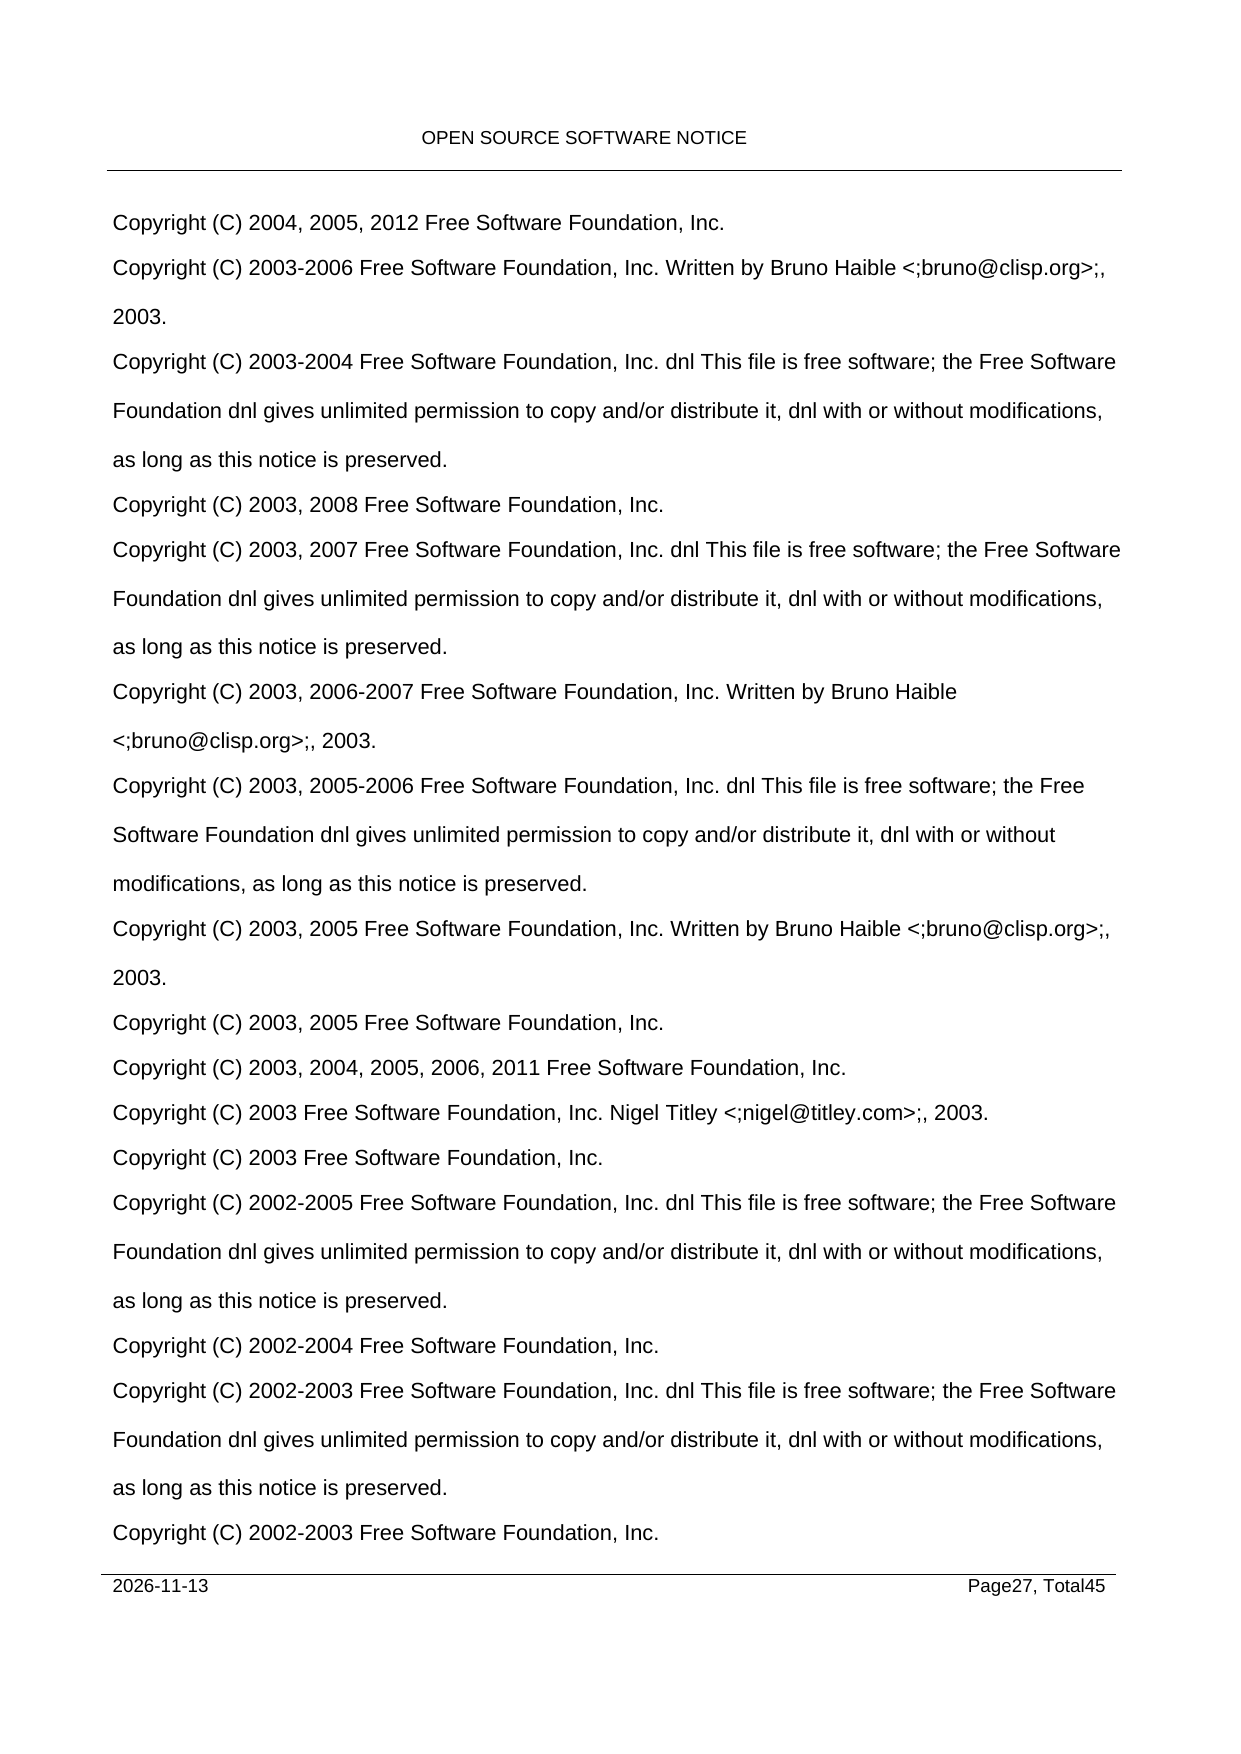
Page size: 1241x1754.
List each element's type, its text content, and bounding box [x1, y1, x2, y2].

text Copyright (C) 2003, 2007 Free Software Foundation, Inc. dnl This file is free software; the Free Software Foundation dnl gives unlimited permission to copy and/or distribute it, dnl with or without modifications, as long as this notice is preserved. [112, 533, 1128, 663]
text Copyright (C) 2002-2003 Free Software Foundation, Inc. dnl This file is free software; the Free Software Foundation dnl gives unlimited permission to copy and/or distribute it, dnl with or without modifications, as long as this notice is preserved. [112, 1374, 1128, 1504]
text Copyright (C) 2003, 2005 Free Software Foundation, Inc. [112, 1006, 1128, 1038]
text Copyright (C) 2003, 2005-2006 Free Software Foundation, Inc. dnl This file is free software; the Free Software Foundation dnl gives unlimited permission to copy and/or distribute it, dnl with or without modifications, as long as this notice is preserved. [112, 769, 1128, 899]
text Copyright (C) 2002-2004 Free Software Foundation, Inc. [112, 1329, 1128, 1361]
text Copyright (C) 2004, 2005, 2012 Free Software Foundation, Inc. [112, 206, 1128, 239]
text Copyright (C) 2003-2006 Free Software Foundation, Inc. Written by Bruno Haible <;bruno@clisp.org>;, 2003. [112, 251, 1128, 333]
text Copyright (C) 2003, 2008 Free Software Foundation, Inc. [112, 488, 1128, 520]
text Copyright (C) 2002-2003 Free Software Foundation, Inc. [112, 1517, 1128, 1549]
text Copyright (C) 2003, 2004, 2005, 2006, 2011 Free Software Foundation, Inc. [112, 1051, 1128, 1083]
text Copyright (C) 2003, 2006-2007 Free Software Foundation, Inc. Written by Bruno Haible <;bruno@clisp.org>;, 2003. [112, 676, 1128, 757]
text Copyright (C) 2003-2004 Free Software Foundation, Inc. dnl This file is free software; the Free Software Foundation dnl gives unlimited permission to copy and/or distribute it, dnl with or without modifications, as long as this notice is preserved. [112, 345, 1128, 475]
text Copyright (C) 2003 Free Software Foundation, Inc. Nigel Titley <;nigel@titley.com>;, 2003. [112, 1096, 1128, 1129]
text Copyright (C) 2003, 2005 Free Software Foundation, Inc. Written by Bruno Haible <;bruno@clisp.org>;, 2003. [112, 912, 1128, 993]
text Copyright (C) 2002-2005 Free Software Foundation, Inc. dnl This file is free software; the Free Software Foundation dnl gives unlimited permission to copy and/or distribute it, dnl with or without modifications, as long as this notice is preserved. [112, 1186, 1128, 1316]
text Copyright (C) 2003 Free Software Foundation, Inc. [112, 1141, 1128, 1174]
